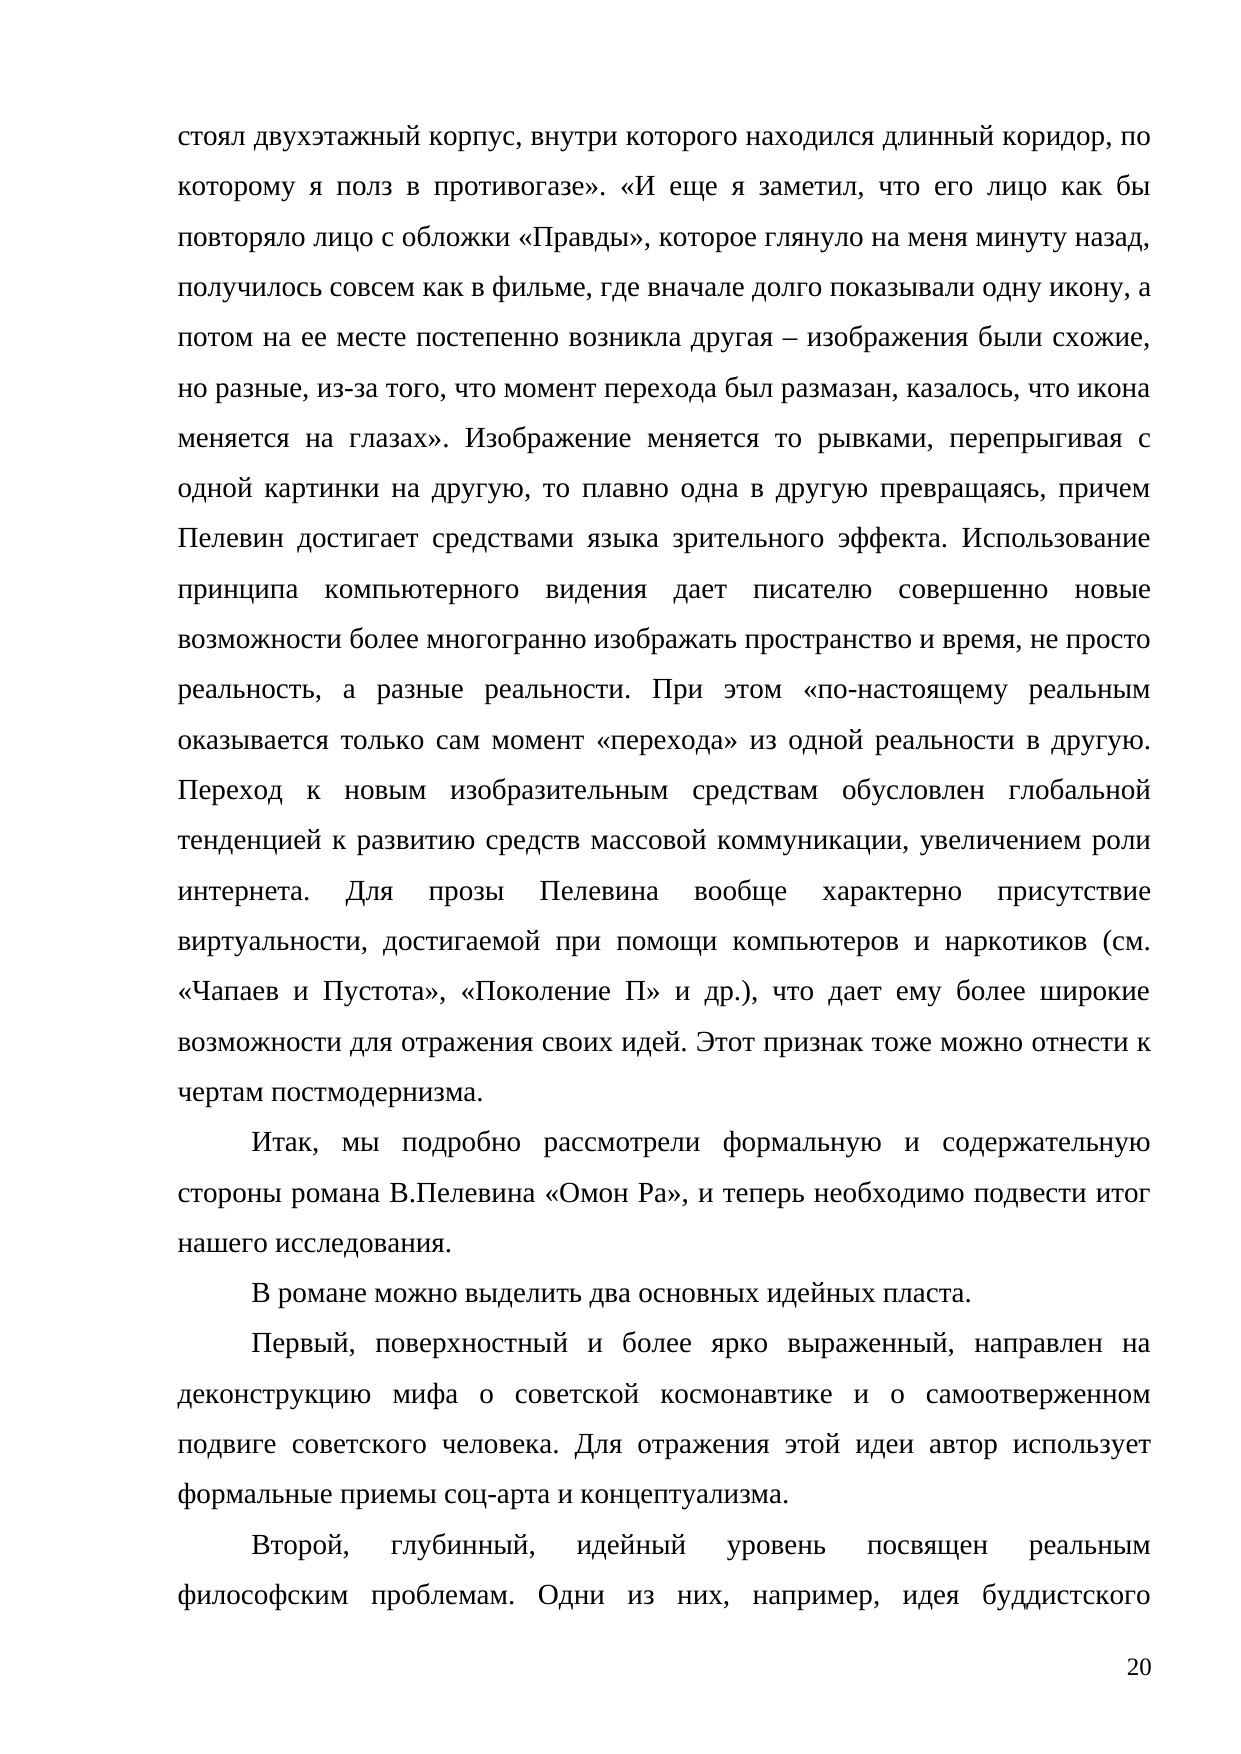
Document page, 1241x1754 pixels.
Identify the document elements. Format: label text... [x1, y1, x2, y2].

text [177, 1527, 1152, 1611]
text Итак, мы подробно рассмотрели формальную и содержательную стороны романа В.Пелевина «Омон Ра», и теперь необходимо подвести итог нашего исследования. [177, 1124, 1152, 1258]
text Первый, поверхностный и более ярко выраженный, направлен на деконструкцию мифа о советской космонавтике и о самоотверженном подвиге советского человека. Для отражения этой идеи автор использует формальные приемы соц-арта и концептуализма. [177, 1326, 1152, 1510]
text В романе можно выделить два основных идейных пласта. [177, 1275, 1152, 1309]
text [177, 118, 1152, 1108]
